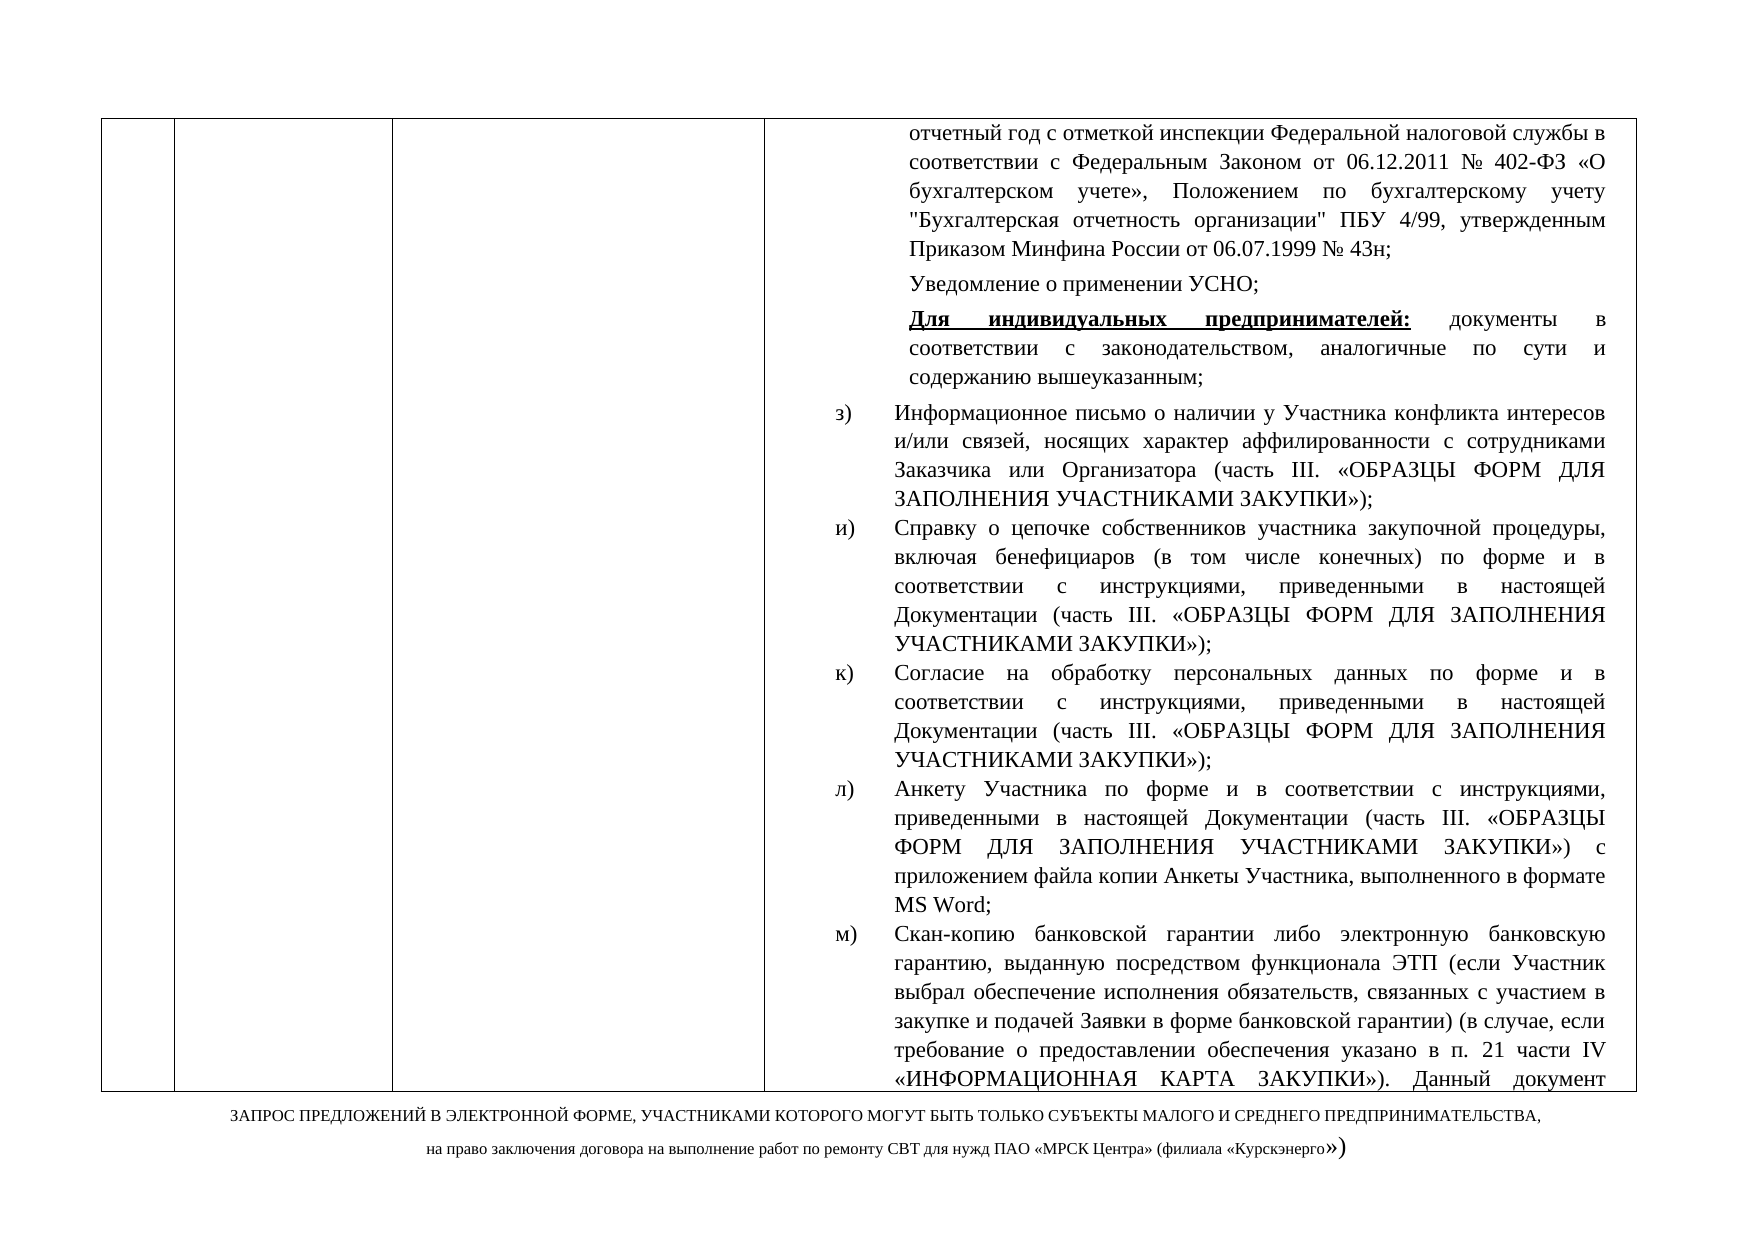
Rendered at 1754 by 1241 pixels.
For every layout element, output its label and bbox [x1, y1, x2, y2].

table_cell [102, 119, 174, 1091]
table_cell [175, 119, 392, 1091]
table_cell [765, 119, 1636, 1091]
table_cell [393, 119, 764, 1091]
